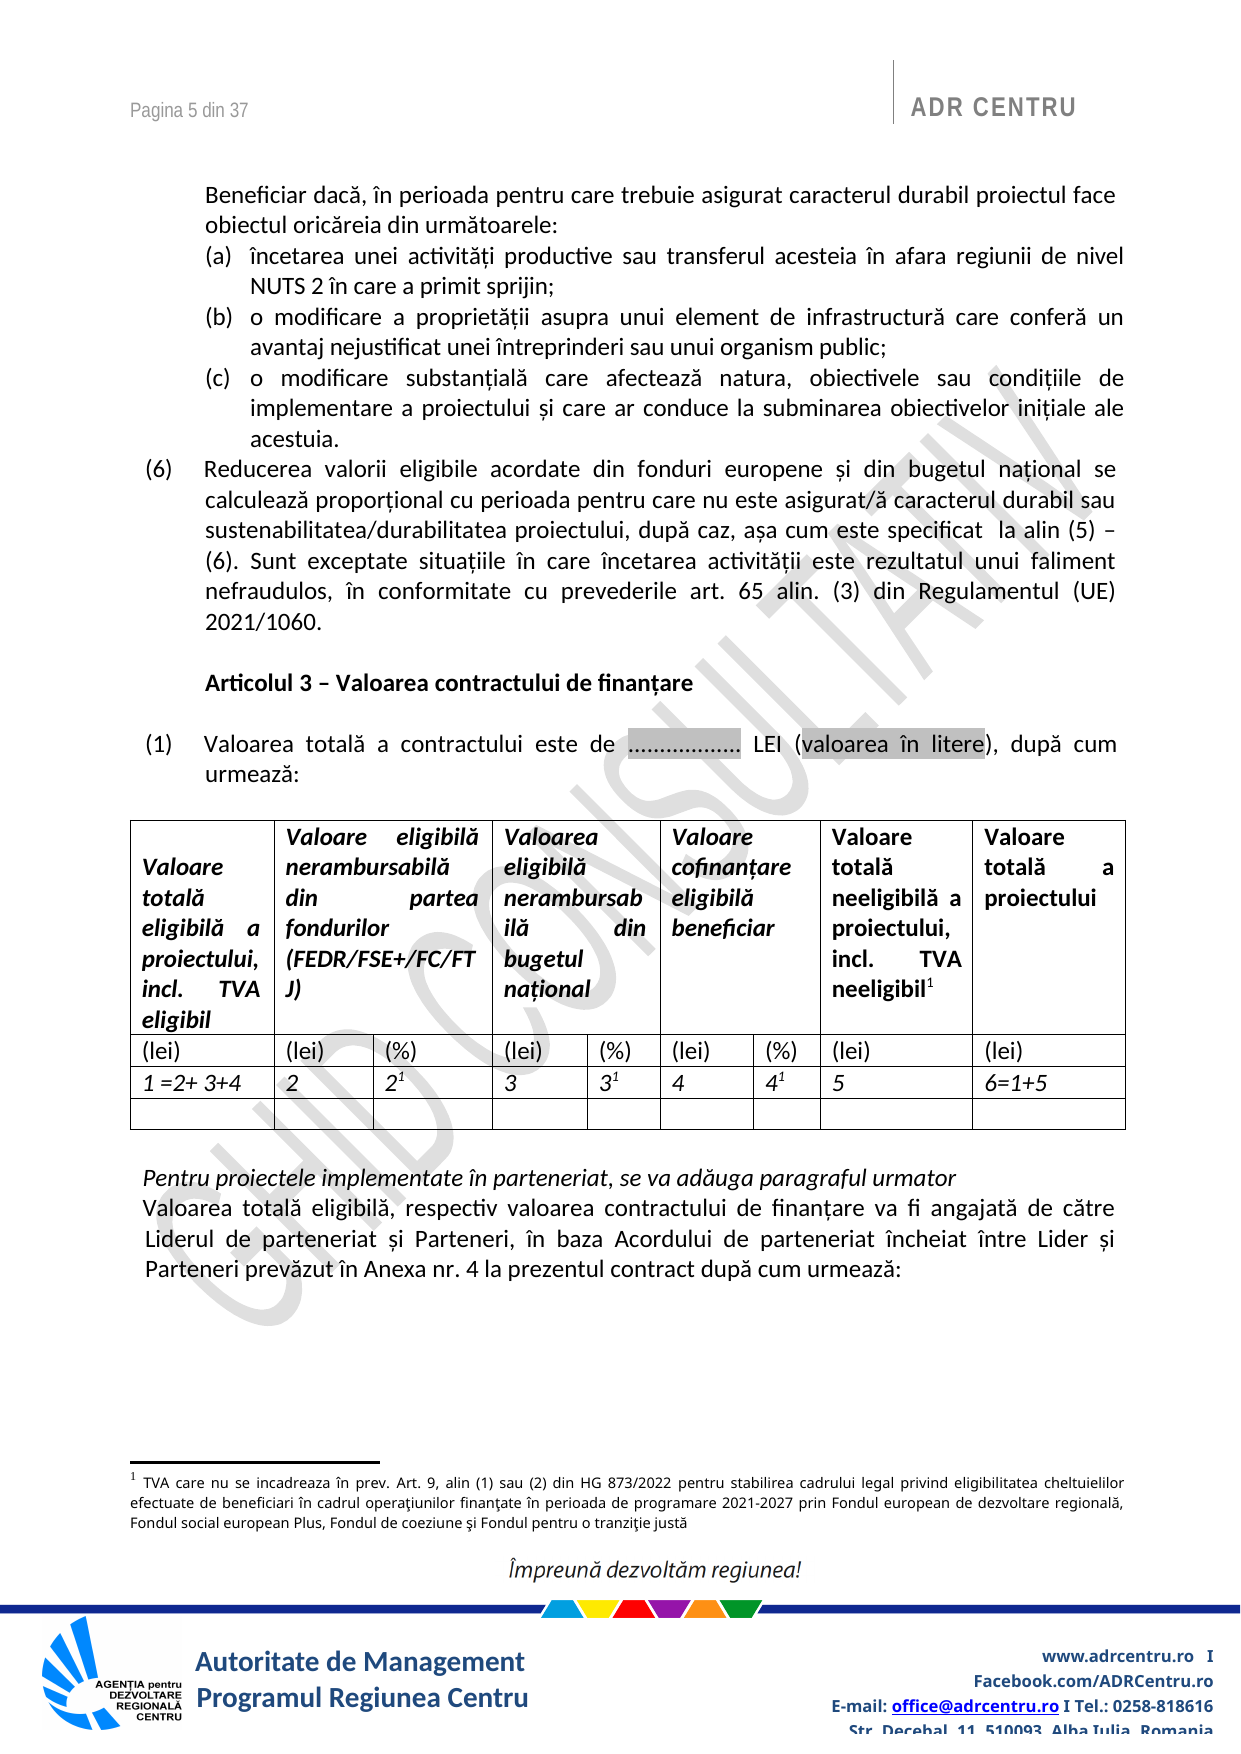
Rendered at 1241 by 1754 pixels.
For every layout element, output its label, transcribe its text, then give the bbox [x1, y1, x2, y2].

table_cell [493, 1099, 587, 1129]
text Articolul 3 – Valoarea contractului de finanțare [130, 667, 1125, 698]
table_cell (%) [754, 1035, 820, 1066]
table_cell (lei) [973, 1035, 1125, 1066]
table_cell [973, 1099, 1125, 1129]
table_header Valoarea eligibilă nerambursabilă din bugetul național [493, 821, 660, 1034]
text Pentru proiectele implementate în parteneriat, se va adăuga paragraful urmator [142, 1161, 1125, 1192]
list Reducerea valorii eligibile acordate din fonduri europene și din bugetul național se calculează proporțional cu perioada pentru care nu este asigurat/ă caracterul durabil sau sustenabilitatea/durabilitatea proiectului, după caz, așa cum este specificat la alin (5) – (6). Sunt exceptate situațiile în care încetarea activității este rezultatul unui faliment nefraudulos, în conformitate cu prevederile art. 65 alin. (3) din Regulamentul (UE) 2021/1060. [145, 453, 1117, 637]
table_cell 21 [374, 1067, 492, 1097]
table_cell 2 [275, 1067, 373, 1097]
table_cell [661, 1099, 753, 1129]
table_cell (%) [588, 1035, 660, 1066]
table_cell [275, 1099, 373, 1129]
list încetarea unei activități productive sau transferul acesteia în afara regiunii de nivel NUTS 2 în care a primit sprijin; [205, 240, 1125, 301]
table_cell 3 [493, 1067, 587, 1097]
table_header Valoare totală eligibilă a proiectului, incl. TVA eligibil [131, 821, 274, 1034]
list o modificare a proprietății asupra unui element de infrastructură care conferă un avantaj nejustificat unei întreprinderi sau unui organism public; [205, 301, 1125, 362]
table_cell [588, 1099, 660, 1129]
table_cell 4 [661, 1067, 753, 1097]
table_cell [754, 1099, 820, 1129]
table_cell (%) [374, 1035, 492, 1066]
table_header Valoare totală neeligibilă a proiectului, incl. TVA neeligibil [821, 821, 972, 1034]
table_cell [374, 1099, 492, 1129]
list o modificare substanțială care afectează natura, obiectivele sau condițiile de implementare a proiectului și care ar conduce la subminarea obiectivelor inițiale ale acestuia. [205, 362, 1125, 453]
picture [574, 1600, 1241, 1618]
table_cell (lei) [661, 1035, 753, 1066]
table_cell (lei) [821, 1035, 972, 1066]
table_cell (lei) [131, 1035, 274, 1066]
table_cell [131, 1099, 274, 1129]
table_cell [821, 1099, 972, 1129]
picture [0, 1600, 550, 1730]
table_cell 31 [588, 1067, 660, 1097]
table_cell 5 [821, 1067, 972, 1097]
table_cell 41 [754, 1067, 820, 1097]
table_cell 1 =2+ 3+4 [131, 1067, 274, 1097]
table_header Valoare cofinanțare eligibilă beneficiar [661, 821, 820, 1034]
text Valoarea totală eligibilă, respectiv valoarea contractului de finanțare va fi angajată de către Liderul de parteneriat și Parteneri, în baza Acordului de parteneriat încheiat între Lider și Parteneri prevăzut în Anexa nr. 4 la prezentul contract după cum urmează: [142, 1192, 1117, 1284]
table_header Valoare totală a proiectului [973, 821, 1125, 1034]
list Valoarea totală a contractului este de .................. LEI (valoarea în litere), după cum urmează: [145, 728, 1117, 789]
table_header Valoare eligibilă nerambursabilă din partea fondurilor (FEDR/FSE+/FC/FTJ) [275, 821, 492, 1034]
table_cell (lei) [493, 1035, 587, 1066]
table_cell 6=1+5 [973, 1067, 1125, 1097]
picture [495, 1556, 814, 1583]
table_cell (lei) [275, 1035, 373, 1066]
